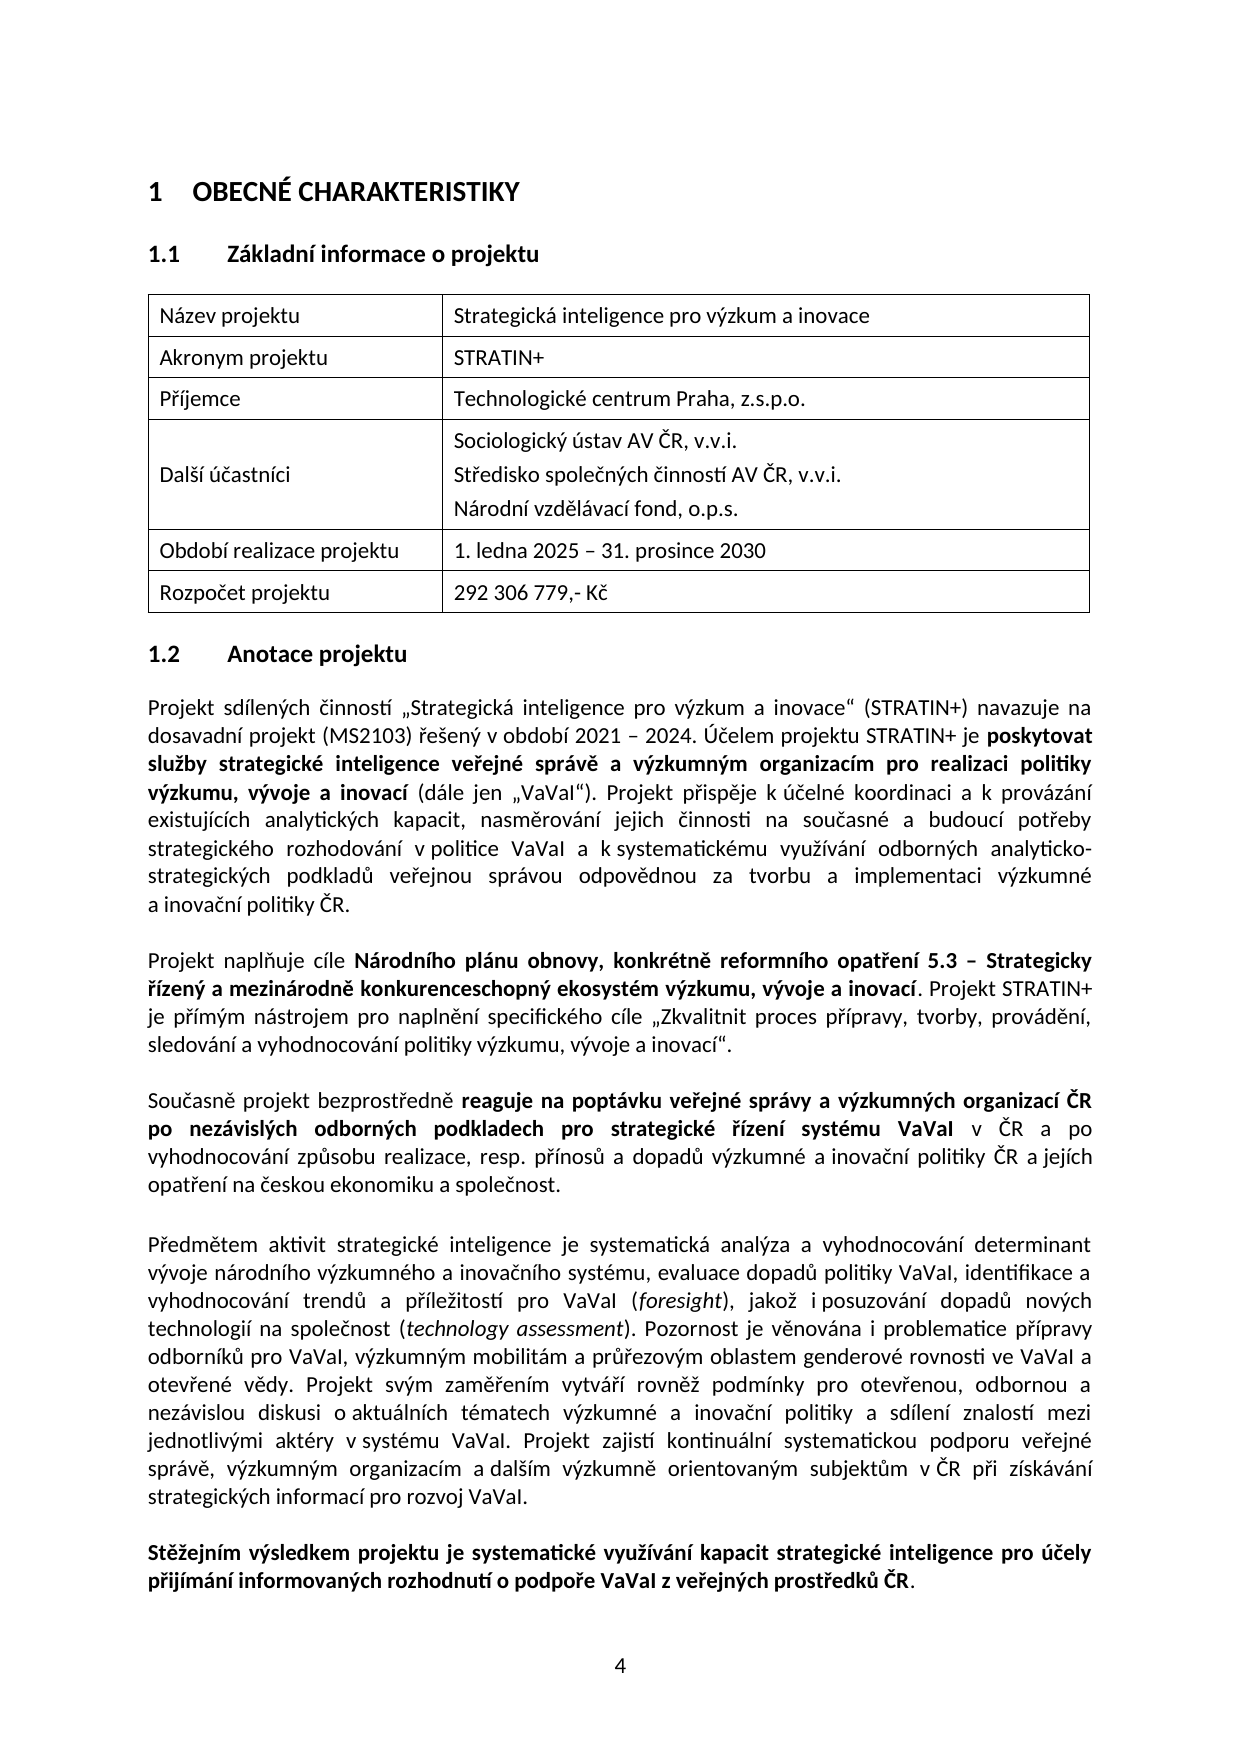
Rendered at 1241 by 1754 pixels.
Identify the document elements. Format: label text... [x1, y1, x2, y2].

table_cell Příjemce [149, 378, 442, 419]
table_cell 1. ledna 2025 – 31. prosince 2030 [443, 530, 1089, 570]
table_cell Období realizace projektu [149, 530, 442, 570]
list Projekt sdílených činností „Strategická inteligence pro výzkum a inovace“ (STRATIN+) navazuje na dosavadní projekt (MS2103) řešený v období 2021 – 2024. Účelem projektu STRATIN+ je poskytovat služby strategické inteligence veřejné správě a výzkumným organizacím pro realizaci politiky výzkumu, vývoje a inovací (dále jen „VaVaI“). Projekt přispěje k účelné koordinaci a k provázání existujících analytických kapacit, nasměrování jejich činnosti na současné a budoucí potřeby strategického rozhodování v politice VaVaI a k systematickému využívání odborných analyticko-strategických podkladů veřejnou správou odpovědnou za tvorbu a implementaci výzkumné a inovační politiky ČR. [148, 693, 1093, 918]
list Současně projekt bezprostředně reaguje na poptávku veřejné správy a výzkumných organizací ČR po nezávislých odborných podkladech pro strategické řízení systému VaVaI v ČR a po vyhodnocování způsobu realizace, resp. přínosů a dopadů výzkumné a inovační politiky ČR a jejích opatření na českou ekonomiku a společnost. [148, 1086, 1093, 1198]
table_cell STRATIN+ [443, 337, 1089, 377]
subtitle Základní informace o projektu [148, 238, 1093, 269]
table_cell Sociologický ústav AV ČR, v.v.i. Středisko společných činností AV ČR, v.v.i. Národní vzdělávací fond, o.p.s. [443, 420, 1089, 529]
subtitle OBECNÉ CHARAKTERISTIKY [148, 173, 1093, 208]
list Stěžejním výsledkem projektu je systematické využívání kapacit strategické inteligence pro účely přijímání informovaných rozhodnutí o podpoře VaVaI z veřejných prostředků ČR. [148, 1538, 1093, 1594]
list Projekt naplňuje cíle Národního plánu obnovy, konkrétně reformního opatření 5.3 – Strategicky řízený a mezinárodně konkurenceschopný ekosystém výzkumu, vývoje a inovací. Projekt STRATIN+ je přímým nástrojem pro naplnění specifického cíle „Zkvalitnit proces přípravy, tvorby, provádění, sledování a vyhodnocování politiky výzkumu, vývoje a inovací“. [148, 946, 1093, 1058]
list Předmětem aktivit strategické inteligence je systematická analýza a vyhodnocování determinant vývoje národního výzkumného a inovačního systému, evaluace dopadů politiky VaVaI, identifikace a vyhodnocování trendů a příležitostí pro VaVaI (foresight), jakož i posuzování dopadů nových technologií na společnost (technology assessment). Pozornost je věnována i problematice přípravy odborníků pro VaVaI, výzkumným mobilitám a průřezovým oblastem genderové rovnosti ve VaVaI a otevřené vědy. Projekt svým zaměřením vytváří rovněž podmínky pro otevřenou, odbornou a nezávislou diskusi o aktuálních tématech výzkumné a inovační politiky a sdílení znalostí mezi jednotlivými aktéry v systému VaVaI. Projekt zajistí kontinuální systematickou podporu veřejné správě, výzkumným organizacím a dalším výzkumně orientovaným subjektům v ČR při získávání strategických informací pro rozvoj VaVaI. [148, 1230, 1093, 1510]
table_cell 292 306 779,- Kč [443, 571, 1089, 612]
subtitle Anotace projektu [148, 638, 1093, 668]
table_header Název projektu [149, 295, 442, 336]
table_cell Technologické centrum Praha, z.s.p.o. [443, 378, 1089, 419]
table_cell Rozpočet projektu [149, 571, 442, 612]
table_cell Další účastníci [149, 420, 442, 529]
table_cell Akronym projektu [149, 337, 442, 377]
table_header Strategická inteligence pro výzkum a inovace [443, 295, 1089, 336]
